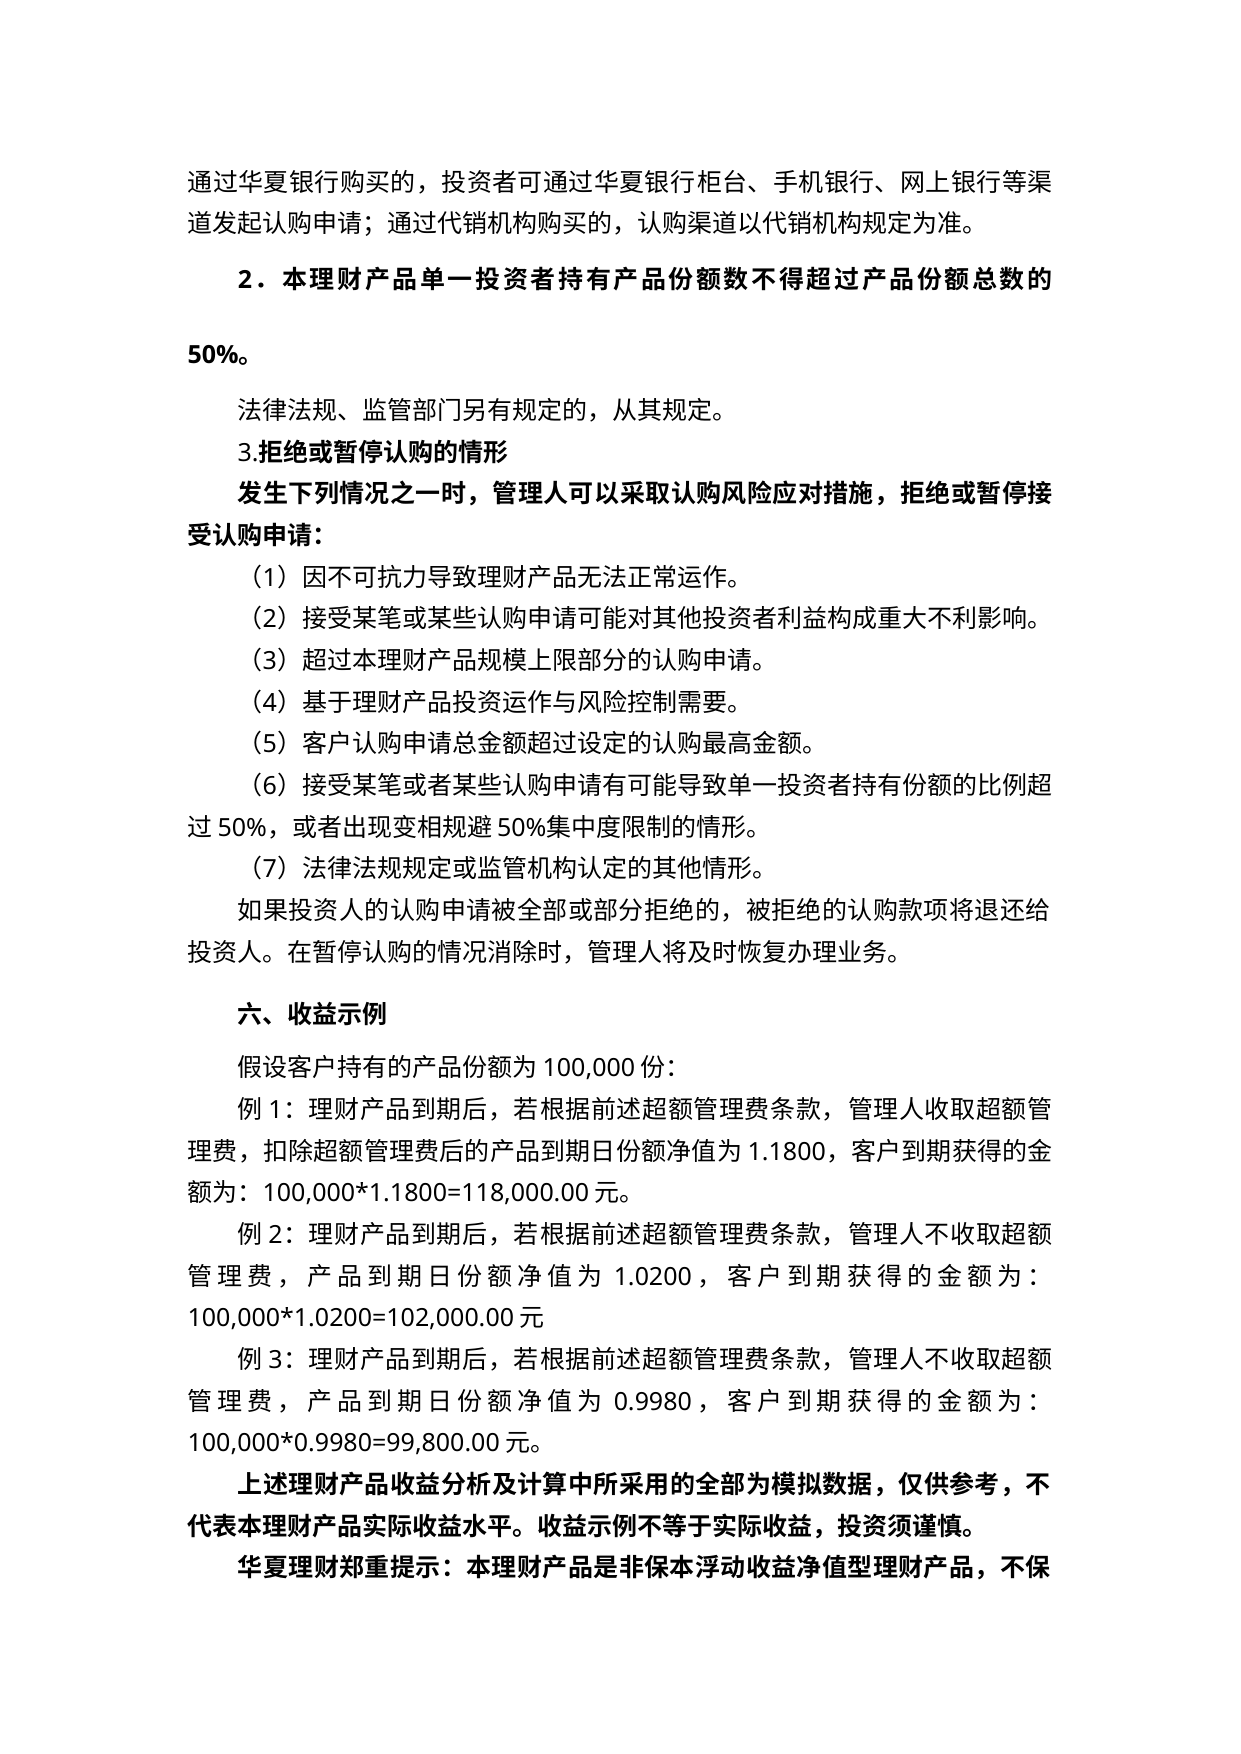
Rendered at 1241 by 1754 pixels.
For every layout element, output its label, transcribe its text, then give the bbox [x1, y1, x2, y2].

text （2）接受某笔或某些认购申请可能对其他投资者利益构成重大不利影响。 [187, 599, 1053, 635]
text 假设客户持有的产品份额为100,000份： [187, 1048, 1053, 1084]
text 例1：理财产品到期后，若根据前述超额管理费条款，管理人收取超额管理费，扣除超额管理费后的产品到期日份额净值为1.1800，客户到期获得的金额为：100,000*1.1800=118,000.00元。 [187, 1089, 1053, 1209]
text 法律法规、监管部门另有规定的，从其规定。 [187, 390, 1053, 427]
text 例3：理财产品到期后，若根据前述超额管理费条款，管理人不收取超额管理费，产品到期日份额净值为0.9980，客户到期获得的金额为：100,000*0.9980=99,800.00元。 [187, 1339, 1053, 1459]
text （4）基于理财产品投资运作与风险控制需要。 [187, 682, 1053, 718]
text （5）客户认购申请总金额超过设定的认购最高金额。 [187, 724, 1053, 760]
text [187, 1548, 1053, 1584]
text （3）超过本理财产品规模上限部分的认购申请。 [187, 640, 1053, 677]
text 发生下列情况之一时，管理人可以采取认购风险应对措施，拒绝或暂停接受认购申请： [187, 474, 1053, 552]
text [187, 162, 1053, 240]
text （6）接受某笔或者某些认购申请有可能导致单一投资者持有份额的比例超过50%，或者出现变相规避50%集中度限制的情形。 [187, 765, 1053, 843]
text 六、收益示例 [187, 990, 1053, 1032]
text （1）因不可抗力导致理财产品无法正常运作。 [187, 557, 1053, 593]
text 如果投资人的认购申请被全部或部分拒绝的，被拒绝的认购款项将退还给投资人。在暂停认购的情况消除时，管理人将及时恢复办理业务。 [187, 890, 1053, 968]
text 例2：理财产品到期后，若根据前述超额管理费条款，管理人不收取超额管理费，产品到期日份额净值为1.0200，客户到期获得的金额为：100,000*1.0200=102,000.00元 [187, 1214, 1053, 1334]
text （7）法律法规规定或监管机构认定的其他情形。 [187, 849, 1053, 885]
text 3.拒绝或暂停认购的情形 [187, 432, 1053, 468]
text 2．本理财产品单一投资者持有产品份额数不得超过产品份额总数的 50%。 [187, 245, 1053, 385]
text 上述理财产品收益分析及计算中所采用的全部为模拟数据，仅供参考，不代表本理财产品实际收益水平。收益示例不等于实际收益，投资须谨慎。 [187, 1464, 1053, 1542]
